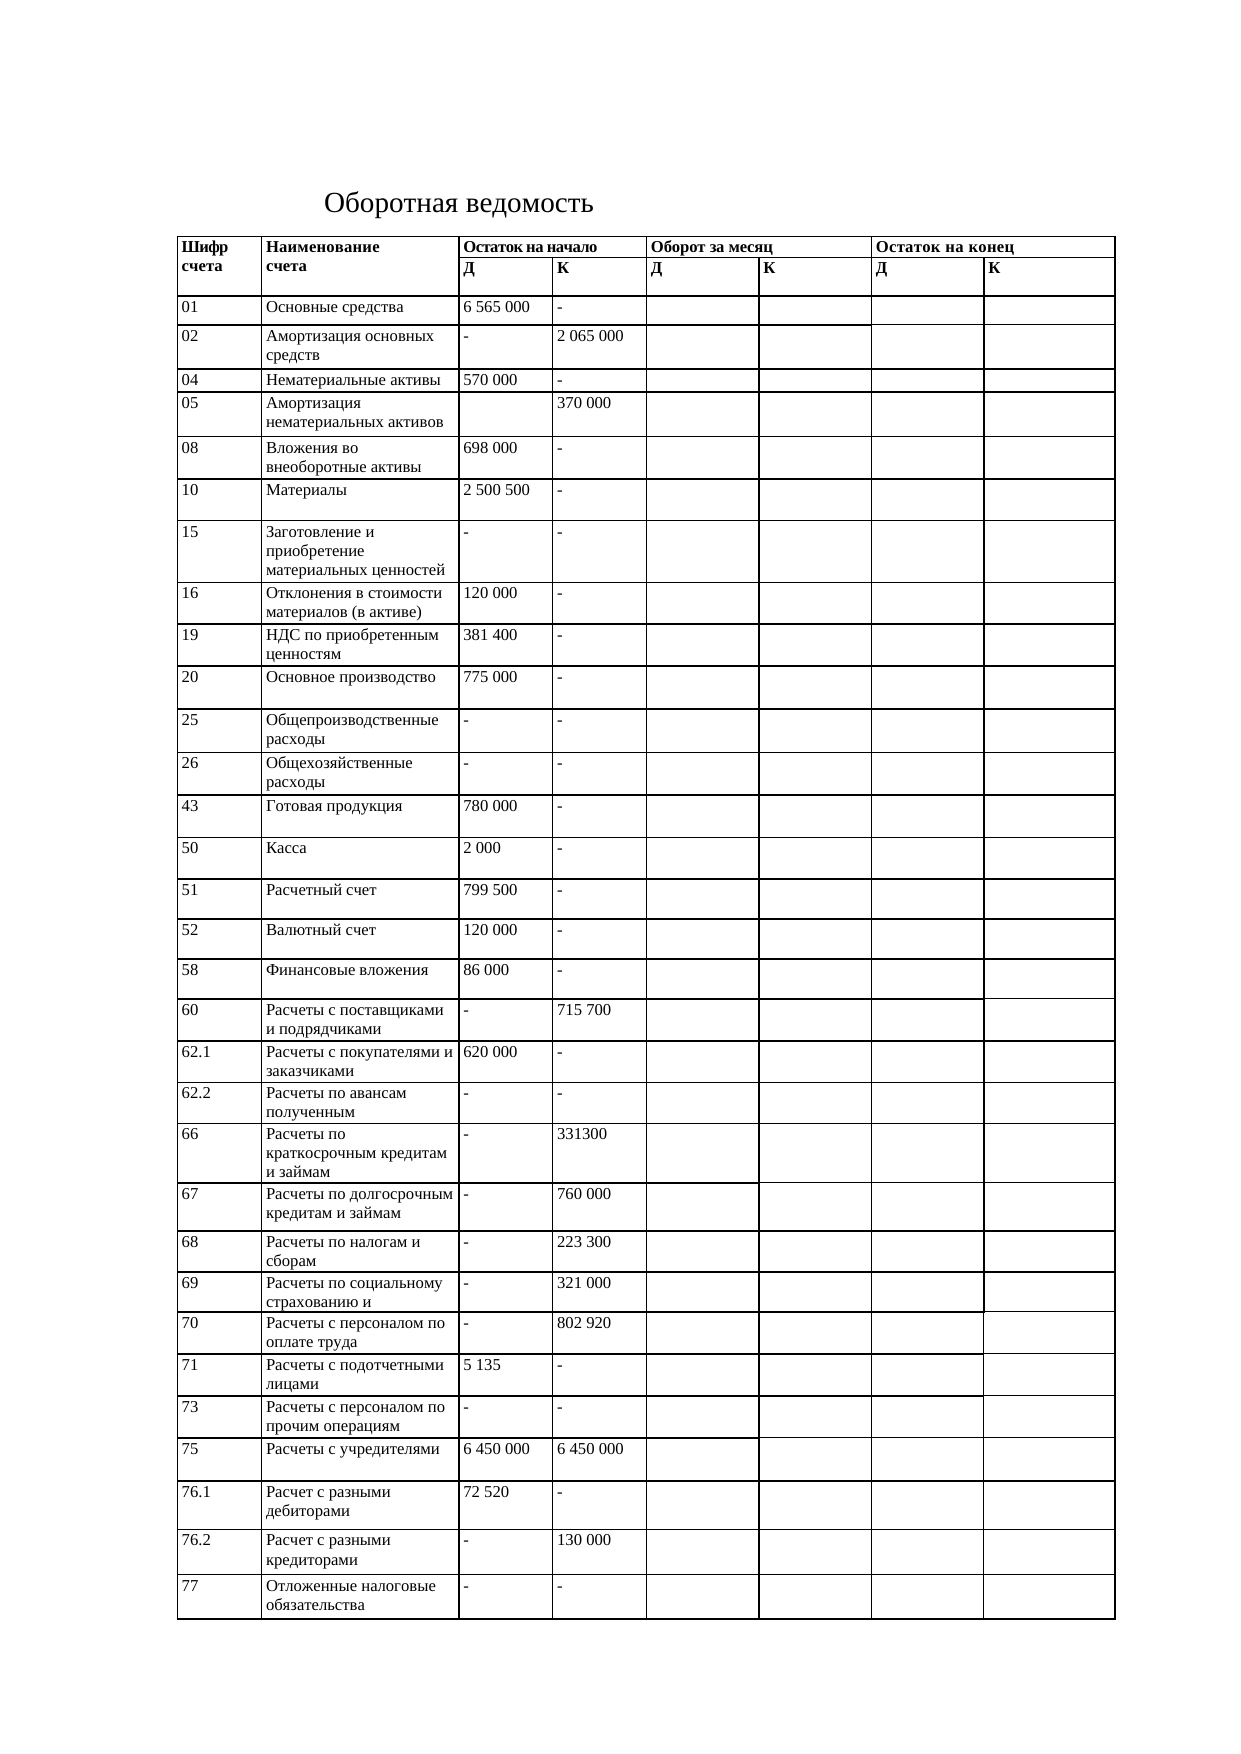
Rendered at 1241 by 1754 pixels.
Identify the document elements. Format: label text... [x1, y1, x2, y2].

table_cell [872, 625, 983, 665]
table_cell Расчеты по социальному страхованию и обеспечению [262, 1273, 458, 1311]
table_cell - [553, 480, 646, 520]
table_cell - [553, 880, 646, 918]
table_cell [984, 1438, 1114, 1480]
table_cell Расчеты по долгосрочным кредитам и займам [262, 1184, 458, 1230]
table_cell - [460, 326, 552, 368]
table_cell [985, 838, 1114, 878]
table_cell Готовая продукция [262, 796, 458, 836]
table_header Остаток на начало [553, 237, 646, 257]
table_cell 73 [178, 1397, 261, 1437]
table_cell - [553, 625, 646, 665]
table_cell 223 300 [553, 1232, 646, 1271]
table_cell [872, 1042, 983, 1081]
table_cell 715 700 [553, 1000, 646, 1040]
table_cell Отклонения в стоимости материалов (в активе) [262, 583, 458, 623]
table_cell - [460, 1124, 552, 1182]
table_cell Общепроизводственные расходы [262, 710, 458, 751]
table_cell 120 000 [460, 920, 552, 958]
table_cell 2 500 500 [460, 480, 552, 520]
table_cell [985, 667, 1114, 708]
table_cell [647, 753, 758, 794]
table_cell [647, 920, 758, 958]
table_cell [984, 1354, 1114, 1395]
table_cell 68 [178, 1232, 261, 1271]
table_cell [760, 521, 871, 581]
table_cell 120 000 [460, 583, 552, 623]
table_cell Д [460, 258, 552, 295]
table_cell 10 [178, 480, 261, 520]
table_cell [872, 480, 983, 520]
table_cell 2 000 [460, 838, 552, 878]
table_cell [872, 1575, 983, 1618]
table_cell - [553, 437, 646, 478]
table_cell 72 520 [460, 1482, 552, 1529]
table_cell - [553, 710, 646, 751]
table_cell [647, 1124, 758, 1182]
table_cell 75 [178, 1439, 261, 1480]
table_cell 66 [178, 1124, 261, 1182]
table_cell [984, 1575, 1114, 1618]
table_cell Расчеты с персоналом по прочим операциям [262, 1397, 458, 1437]
table_cell [760, 880, 871, 918]
text Оборотная ведомость [177, 185, 1152, 219]
table_cell 780 000 [460, 796, 552, 836]
table_cell - [553, 1355, 646, 1395]
table_cell 60 [178, 1000, 261, 1040]
table_cell - [553, 1083, 646, 1122]
table_cell [985, 1042, 1114, 1081]
table_cell - [553, 960, 646, 998]
table_cell Основное производство [262, 667, 458, 708]
table_cell [872, 521, 983, 581]
table_cell 760 000 [553, 1184, 646, 1230]
table_cell [985, 999, 1114, 1040]
table_cell Расчеты с поставщиками и подрядчиками [262, 1000, 458, 1040]
table_cell [647, 393, 758, 436]
table_cell 58 [178, 960, 261, 998]
table_cell [985, 960, 1114, 998]
table_cell 25 [178, 710, 261, 751]
table_cell [872, 1083, 983, 1122]
table_cell [647, 1313, 758, 1353]
table_cell Вложения во внеоборотные активы [262, 437, 458, 478]
table_cell [760, 1482, 871, 1529]
table_cell - [553, 1042, 646, 1081]
table_cell - [460, 1184, 552, 1230]
table_cell [872, 1124, 983, 1182]
table_cell [985, 880, 1114, 918]
table_cell [647, 480, 758, 520]
table_header Оборот за месяц [760, 237, 871, 257]
table_cell [872, 838, 983, 878]
table_cell 775 000 [460, 667, 552, 708]
table_cell [647, 710, 758, 751]
table_cell [985, 437, 1114, 478]
table_cell [760, 1124, 871, 1182]
table_cell 2 065 000 [553, 326, 646, 368]
table_cell 20 [178, 667, 261, 708]
table_cell 381 400 [460, 625, 552, 665]
table_header Наименование счета [262, 237, 458, 295]
table_cell - [553, 796, 646, 836]
table_cell [985, 625, 1114, 665]
table_cell [872, 437, 983, 478]
table_cell [985, 325, 1114, 368]
table_cell Касса [262, 838, 458, 878]
table_cell 08 [178, 437, 261, 478]
table_cell [872, 1183, 983, 1230]
table_cell [647, 1083, 758, 1122]
table_cell Расчеты с подотчетными лицами [262, 1355, 458, 1395]
table_cell 5 135 [460, 1355, 552, 1395]
table_cell [760, 1397, 871, 1437]
table_cell 331300 [553, 1124, 646, 1182]
table_cell [985, 1273, 1114, 1311]
table_cell 76.1 [178, 1482, 261, 1529]
table_cell [985, 370, 1114, 391]
table_cell [760, 838, 871, 878]
table_cell - [460, 1232, 552, 1271]
table_cell [647, 370, 758, 391]
table_cell [872, 1482, 983, 1529]
table_cell Общехозяйственные расходы [262, 753, 458, 794]
table_cell Расчеты с покупателями и заказчиками [262, 1042, 458, 1081]
table_cell 43 [178, 796, 261, 836]
table_cell Расчеты по налогам и сборам [262, 1232, 458, 1271]
table_cell 02 [178, 326, 261, 368]
table_cell - [460, 1273, 552, 1311]
table_cell [647, 1184, 758, 1230]
table_cell [872, 583, 983, 623]
table_cell 04 [178, 370, 261, 391]
table_cell - [553, 753, 646, 794]
table_cell Валютный счет [262, 920, 458, 958]
table_cell [647, 625, 758, 665]
table_cell 799 500 [460, 880, 552, 918]
table_cell [760, 710, 871, 751]
table_cell Финансовые вложения [262, 960, 458, 998]
table_cell [760, 1313, 871, 1353]
table_cell [647, 583, 758, 623]
table_cell НДС по приобретенным ценностям [262, 625, 458, 665]
table_cell Расчет с разными дебиторами [262, 1482, 458, 1529]
table_cell 86 000 [460, 960, 552, 998]
table_cell [872, 1438, 983, 1480]
table_cell [872, 1000, 983, 1040]
table_cell - [460, 1000, 552, 1040]
table_cell [647, 326, 758, 368]
table_cell [647, 437, 758, 478]
table_header Шифр счета [178, 237, 261, 295]
table_cell 05 [178, 393, 261, 436]
table_cell [647, 1575, 758, 1618]
table_cell [985, 1083, 1114, 1122]
table_cell [760, 1438, 871, 1480]
table_cell 50 [178, 838, 261, 878]
table_cell [460, 393, 552, 436]
table_cell - [553, 521, 646, 581]
table_cell [760, 1575, 871, 1618]
table_cell [985, 753, 1114, 794]
table_cell 01 [178, 297, 261, 324]
table_cell 16 [178, 583, 261, 623]
table_cell [872, 1232, 983, 1271]
table_cell 26 [178, 753, 261, 794]
table_cell Д [872, 258, 983, 295]
table_cell К [553, 258, 646, 295]
table_cell [760, 753, 871, 794]
table_cell 69 [178, 1273, 261, 1311]
table_cell Расчетный счет [262, 880, 458, 918]
table_cell [760, 1355, 871, 1395]
table_cell [760, 326, 871, 368]
table_cell [872, 325, 983, 368]
table_cell [984, 1396, 1114, 1437]
table_cell [647, 1000, 758, 1040]
table_cell Расчеты с персоналом по оплате труда [262, 1313, 458, 1353]
table_cell - [553, 920, 646, 958]
table_cell - [553, 1482, 646, 1529]
table_cell [647, 521, 758, 581]
table_cell 620 000 [460, 1042, 552, 1081]
table_cell 62.1 [178, 1042, 261, 1081]
table_cell 570 000 [460, 370, 552, 391]
table_cell [985, 796, 1114, 836]
table_cell 76.2 [178, 1530, 261, 1574]
table_cell [760, 393, 871, 436]
table_cell [985, 521, 1114, 581]
table_cell [647, 880, 758, 918]
table_cell К [760, 258, 871, 295]
table_cell Расчет с разными кредиторами кредиторами [262, 1530, 458, 1574]
table_cell - [460, 1083, 552, 1122]
table_cell Д [647, 258, 758, 295]
table_cell 70 [178, 1313, 261, 1353]
table_cell 6 565 000 [460, 297, 552, 324]
table_cell [985, 393, 1114, 436]
table_cell [872, 297, 983, 324]
table_cell [872, 710, 983, 751]
table_cell Материалы [262, 480, 458, 520]
table_cell [760, 920, 871, 958]
table_cell [647, 1530, 758, 1574]
table_cell [760, 1042, 871, 1081]
table_cell [872, 796, 983, 836]
table_cell К [985, 258, 1114, 295]
table_cell [872, 753, 983, 794]
table_cell [872, 1397, 983, 1437]
table_cell - [460, 1530, 552, 1574]
table_cell [872, 960, 983, 998]
table_cell [984, 1312, 1114, 1353]
table_cell [985, 1183, 1114, 1230]
table_cell 19 [178, 625, 261, 665]
table_cell 698 000 [460, 437, 552, 478]
table_cell - [553, 370, 646, 391]
table_cell [760, 583, 871, 623]
table_cell - [460, 1313, 552, 1353]
table_cell - [460, 753, 552, 794]
table_cell [647, 1482, 758, 1529]
table_cell [760, 480, 871, 520]
table_cell - [553, 667, 646, 708]
table_cell Основные средства [262, 297, 458, 324]
table_cell [985, 1124, 1114, 1182]
table_cell [760, 667, 871, 708]
table_cell 6 450 000 [460, 1439, 552, 1480]
table_cell 51 [178, 880, 261, 918]
table_cell [872, 393, 983, 436]
table_cell [985, 920, 1114, 958]
table_cell [872, 1273, 983, 1311]
table_cell [872, 1530, 983, 1574]
table_cell [872, 1313, 983, 1353]
table_cell - [553, 583, 646, 623]
table_cell Нематериальные активы [262, 370, 458, 391]
table_cell [872, 667, 983, 708]
table_cell 321 000 [553, 1273, 646, 1311]
table_cell [760, 1183, 871, 1230]
table_cell - [460, 521, 552, 581]
table_cell [872, 370, 983, 391]
table_cell [760, 1000, 871, 1040]
table_cell [760, 370, 871, 391]
table_header Остаток на начало [460, 237, 552, 257]
table_cell [647, 1232, 758, 1271]
table_cell - [553, 297, 646, 324]
table_cell [647, 1355, 758, 1395]
table_cell 67 [178, 1184, 261, 1230]
table_cell [872, 1355, 983, 1395]
table_cell [760, 796, 871, 836]
table_cell [647, 297, 758, 324]
table_cell [760, 1530, 871, 1574]
table_cell 6 450 000 [553, 1439, 646, 1480]
table_cell [984, 1482, 1114, 1529]
table_cell [647, 960, 758, 998]
table_cell [760, 437, 871, 478]
table_cell - [460, 1397, 552, 1437]
table_cell 52 [178, 920, 261, 958]
table_header Оборот за месяц [647, 237, 759, 257]
table_cell Амортизация нематериальных активов [262, 393, 458, 436]
table_cell [985, 1232, 1114, 1271]
table_header Остаток на конец [872, 237, 984, 257]
table_cell - [460, 710, 552, 751]
table_cell Расчеты с учредителями [262, 1439, 458, 1480]
table_cell Расчеты по авансам полученным [262, 1083, 458, 1122]
table_cell [760, 625, 871, 665]
table_cell [985, 583, 1114, 623]
table_cell 802 920 [553, 1313, 646, 1353]
table_cell 71 [178, 1355, 261, 1395]
table_cell [872, 920, 983, 958]
table_cell - [553, 1397, 646, 1437]
table_cell [647, 838, 758, 878]
table_cell 62.2 [178, 1083, 261, 1122]
table_cell [985, 710, 1114, 751]
table_cell [647, 796, 758, 836]
table_cell 130 000 [553, 1530, 646, 1574]
table_cell [647, 1397, 758, 1437]
table_cell Амортизация основных средств [262, 326, 458, 368]
table_cell [760, 960, 871, 998]
table_cell Расчеты по краткосрочным кредитам и займам [262, 1124, 458, 1182]
table_cell [760, 1083, 871, 1122]
table_cell [760, 1232, 871, 1271]
table_cell [985, 480, 1114, 520]
table_cell [985, 297, 1114, 324]
table_cell [647, 1273, 758, 1311]
table_cell [760, 1273, 871, 1311]
table_cell [760, 297, 871, 324]
table_cell Отложенные налоговые обязательства [262, 1575, 458, 1618]
table_cell [647, 1439, 758, 1480]
table_cell 77 [178, 1575, 261, 1618]
table_cell 15 [178, 521, 261, 581]
table_cell 370 000 [553, 393, 646, 436]
table_cell [872, 880, 983, 918]
table_cell [984, 1530, 1114, 1574]
table_cell Заготовление и приобретение материальных ценностей [262, 521, 458, 581]
table_cell [647, 1042, 758, 1081]
table_cell - [553, 838, 646, 878]
table_cell [647, 667, 758, 708]
table_cell - [460, 1575, 552, 1618]
table_cell - [553, 1575, 646, 1618]
table_header Остаток на конец [985, 237, 1114, 257]
